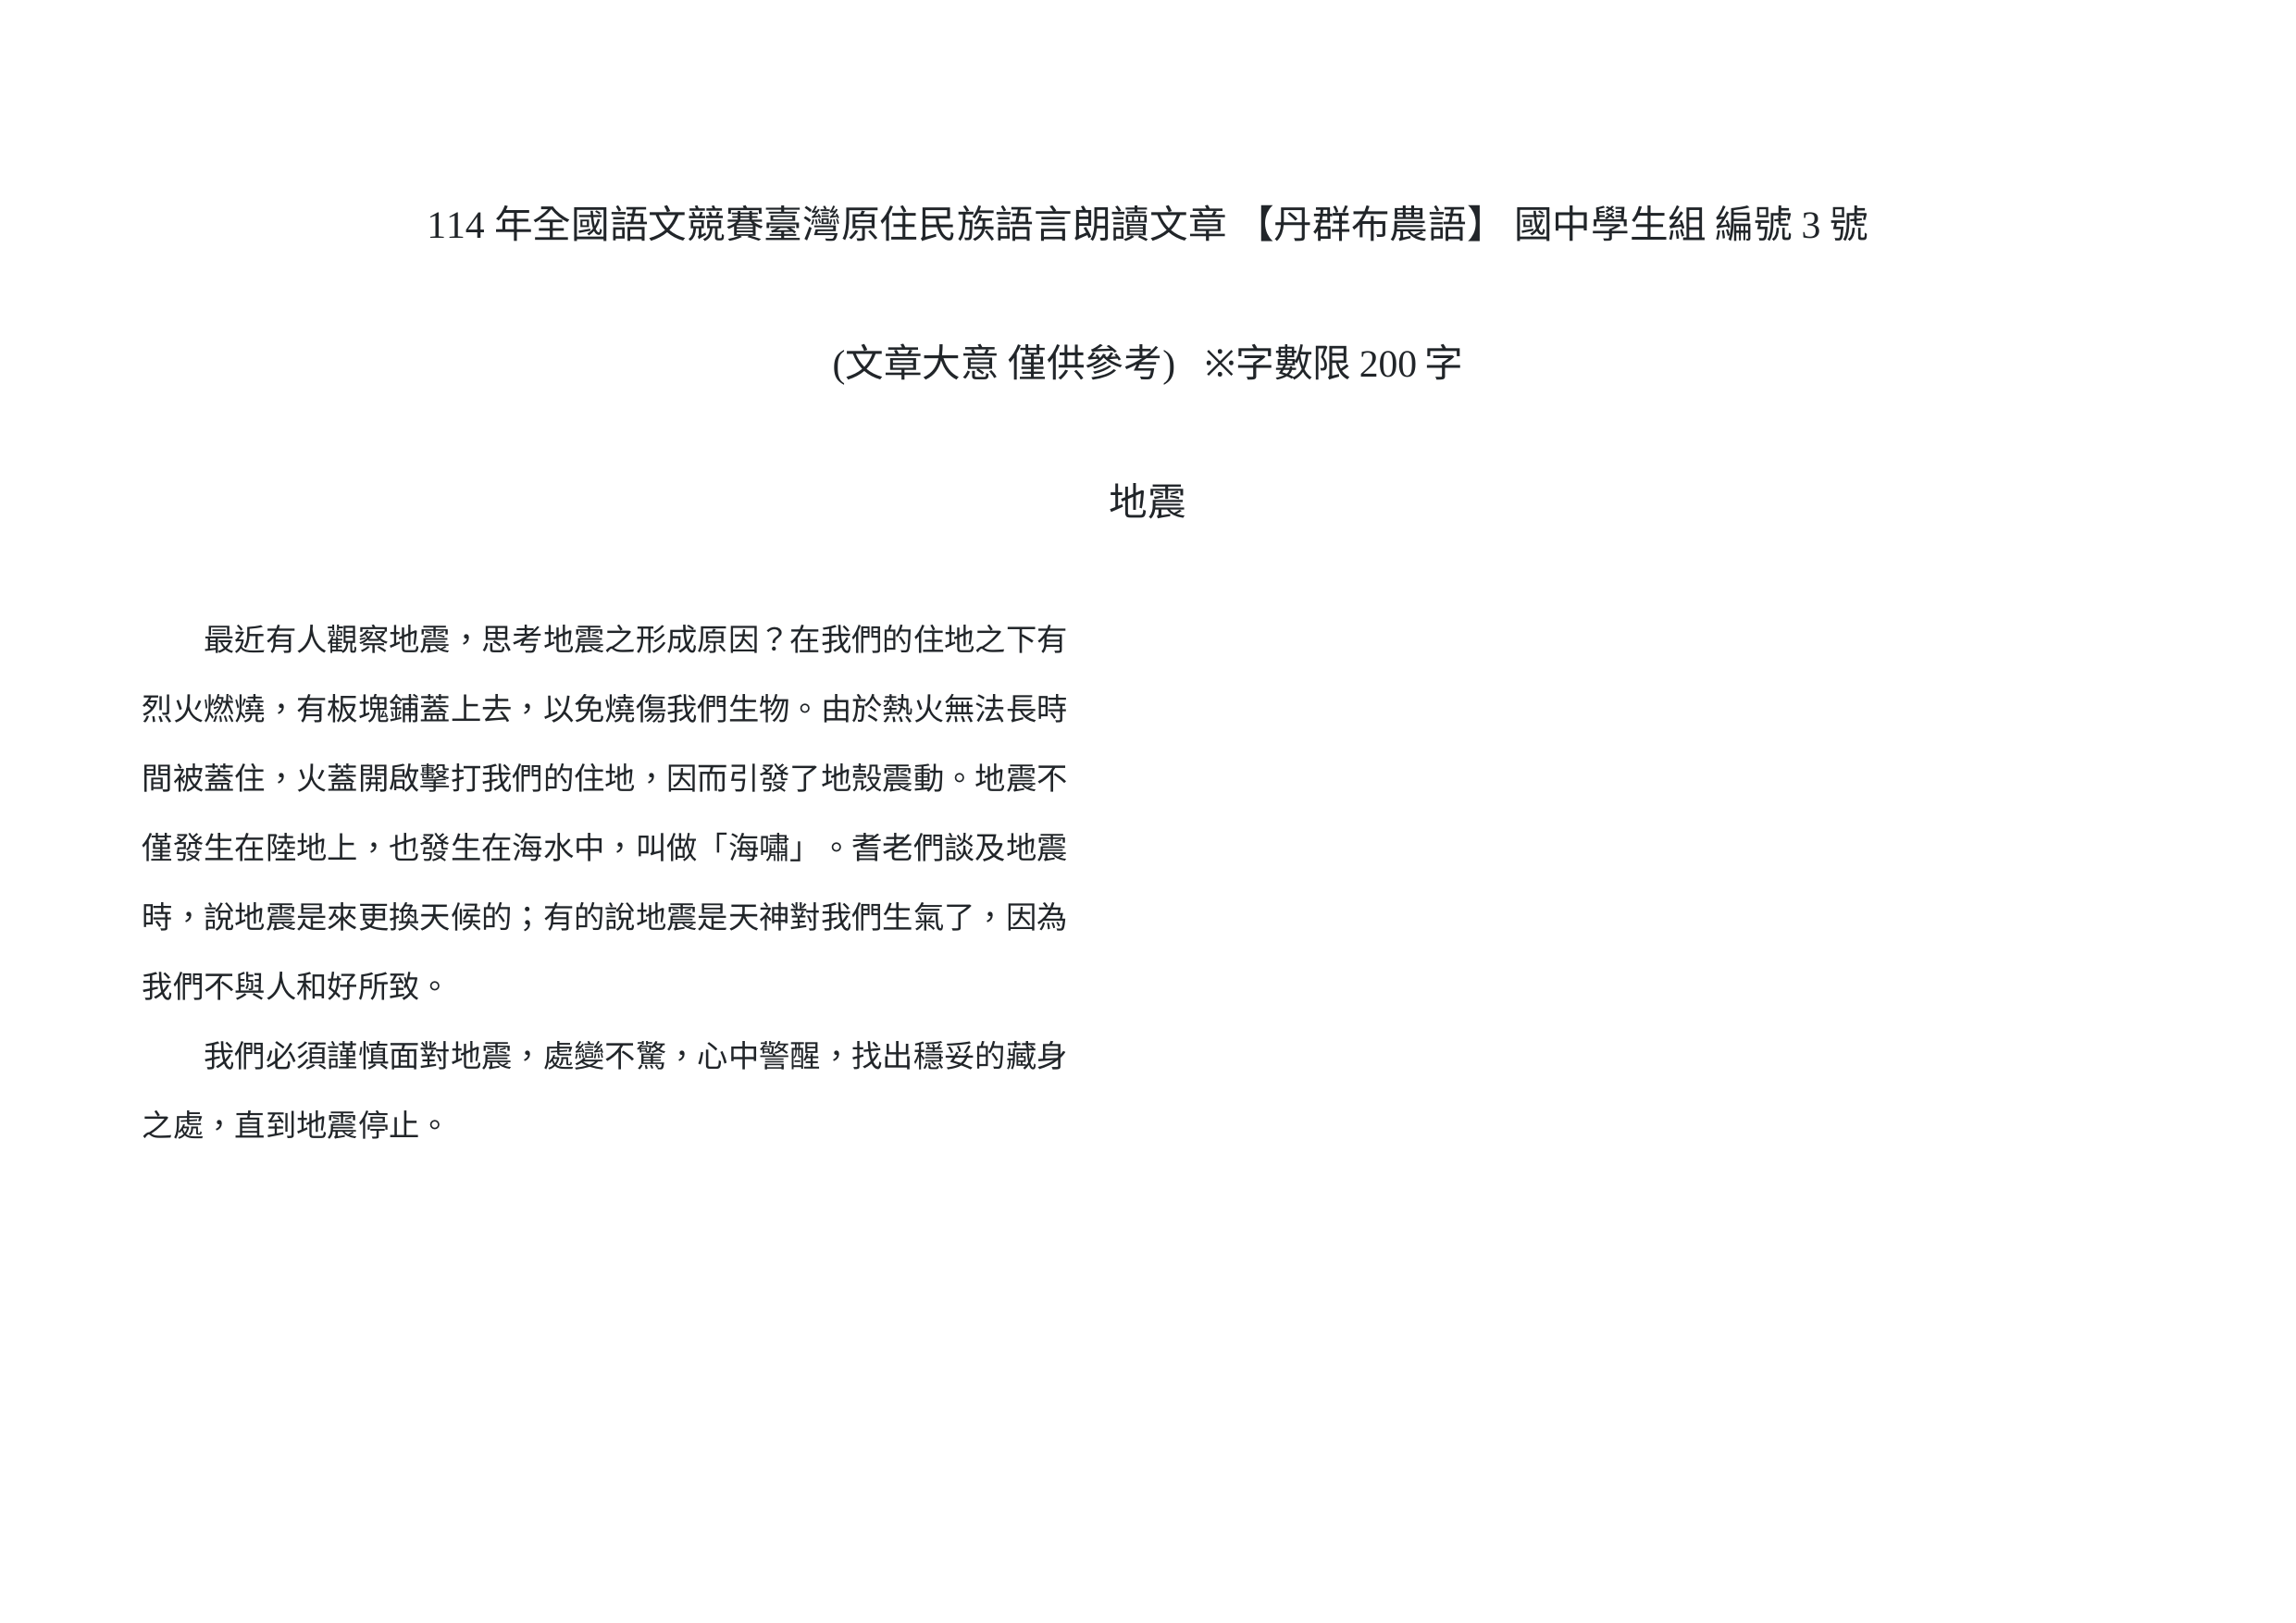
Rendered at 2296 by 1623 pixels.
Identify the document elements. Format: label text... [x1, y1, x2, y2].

text 地震 [142, 465, 2153, 534]
text 最近有人觀察地震，思考地震之形成原因？在我們的住地之下有烈火燃燒，有板塊鋪蓋上去，以免燒傷我們生物。由於熱火無法長時間被蓋住，火蓋開啟擊打我們的住地，因而引發了地殼震動。地震不僅發生在陸地上，也發生在海水中，叫做「海嘯」。耆老們談及地震時，說地震是來更換天候的；有的說地震是天神對我們生氣了，因為我們不與人和好所致。 [142, 603, 1090, 1020]
text (文章大意 僅供參考) ※字數限200字 [142, 326, 2153, 395]
text 114 年全國語文競賽臺灣原住民族語言朗讀文章 【丹群布農語】 國中學生組 編號 3 號 [142, 187, 2153, 256]
text 我們必須謹慎面對地震，處變不驚，心中警醒，找出穩妥的藏身之處，直到地震停止。 [142, 1020, 1090, 1158]
